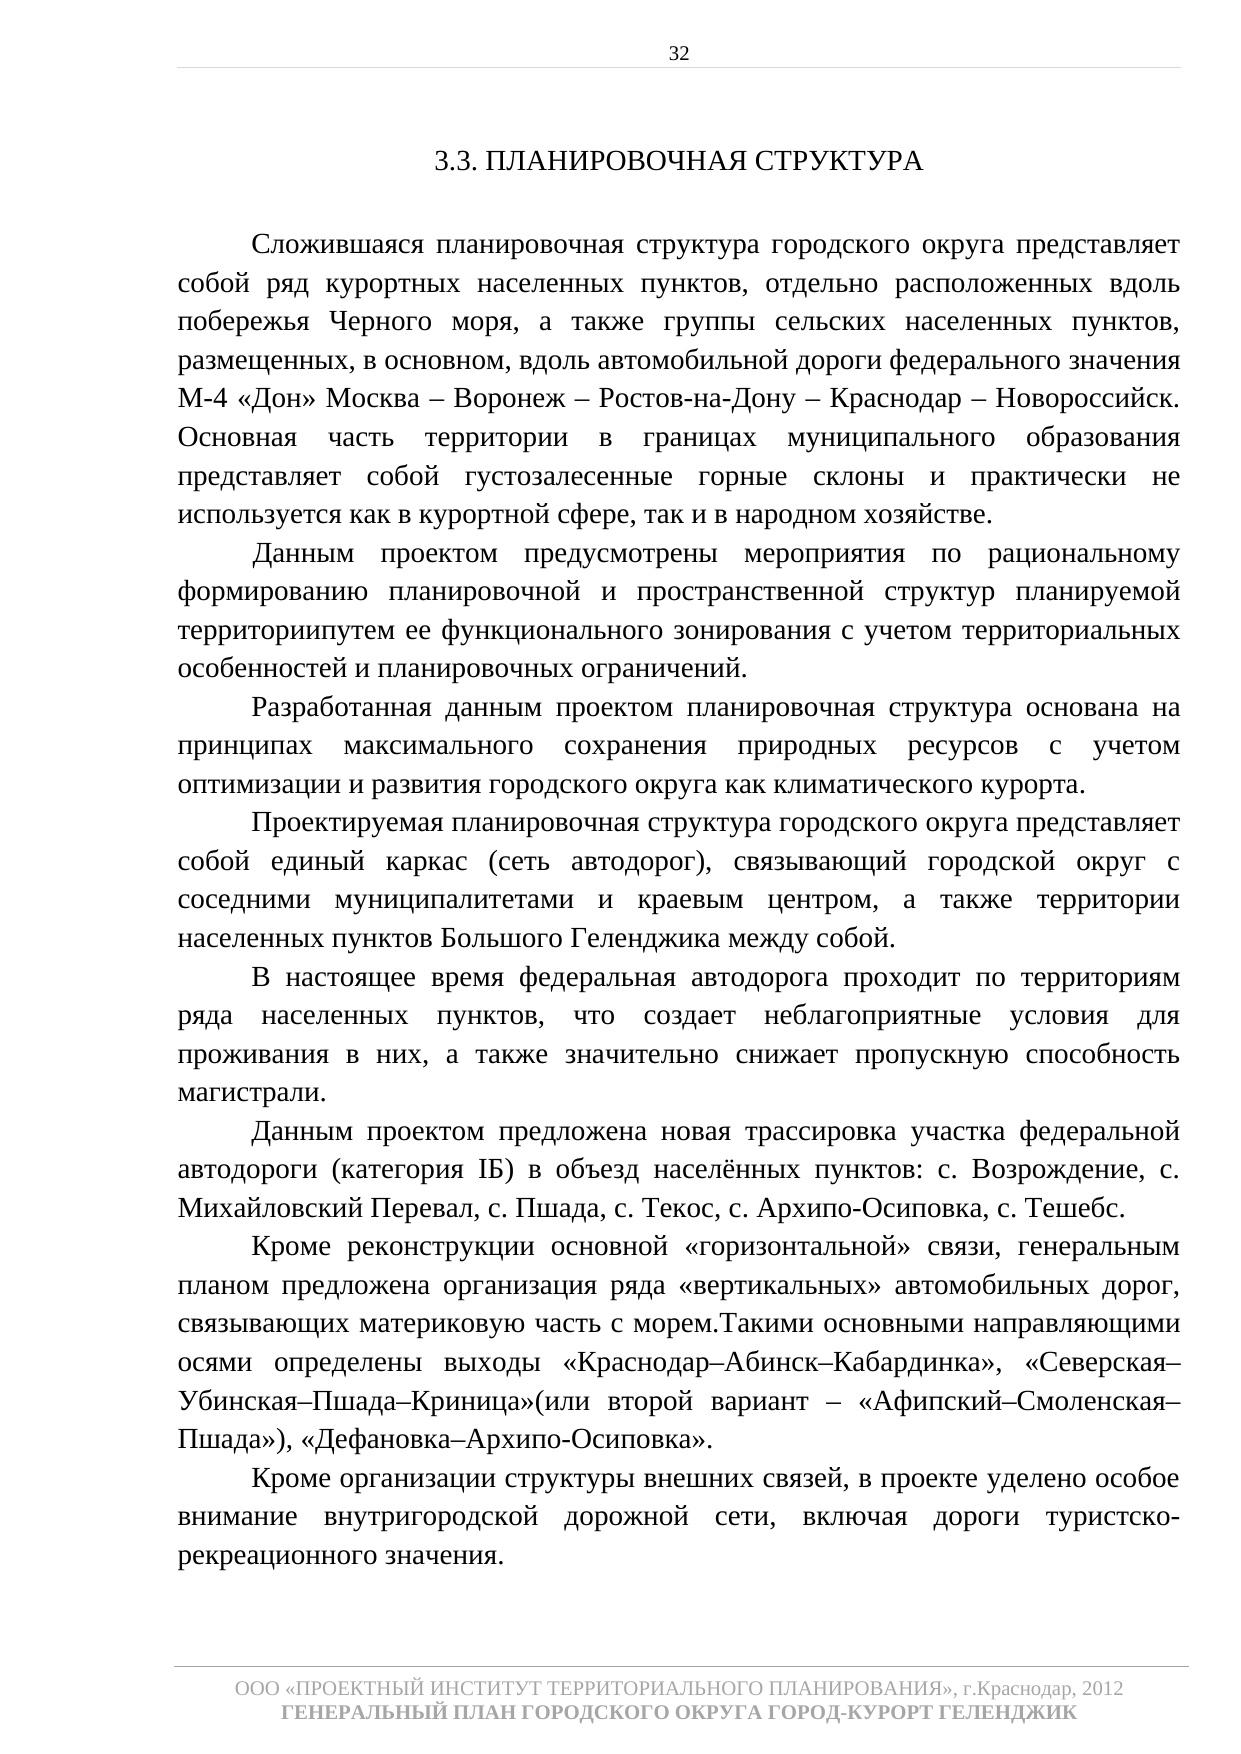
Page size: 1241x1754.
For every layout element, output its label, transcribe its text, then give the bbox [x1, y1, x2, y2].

text Проектируемая планировочная структура городского округа представляет собой единый каркас (сеть автодорог), связывающий городской округ с соседними муниципалитетами и краевым центром, а также территории населенных пунктов Большого Геленджика между собой. [177, 804, 1181, 954]
subtitle 3.3. Планировочная структура [177, 143, 1181, 177]
text Кроме реконструкции основной «горизонтальной» связи, генеральным планом предложена организация ряда «вертикальных» автомобильных дорог, связывающих материковую часть с морем.Такими основными направляющими осями определены выходы «Краснодар–Абинск–Кабардинка», «Северская–Убинская–Пшада–Криница»(или второй вариант – «Афипский–Смоленская–Пшада»), «Дефановка–Архипо-Осиповка». [177, 1228, 1181, 1455]
text Разработанная данным проектом планировочная структура основана на принципах максимального сохранения природных ресурсов с учетом оптимизации и развития городского округа как климатического курорта. [177, 689, 1181, 799]
text Сложившаяся планировочная структура городского округа представляет собой ряд курортных населенных пунктов, отдельно расположенных вдоль побережья Черного моря, а также группы сельских населенных пунктов, размещенных, в основном, вдоль автомобильной дороги федерального значения М-4 «Дон» Москва – Воронеж – Ростов-на-Дону – Краснодар – Новороссийск. Основная часть территории в границах муниципального образования представляет собой густозалесенные горные склоны и практически не используется как в курортной сфере, так и в народном хозяйстве. [177, 226, 1181, 530]
text Данным проектом предложена новая трассировка участка федеральной автодороги (категория IБ) в объезд населённых пунктов: с. Возрождение, с. Михайловский Перевал, с. Пшада, с. Текос, с. Архипо-Осиповка, с. Тешебс. [177, 1113, 1181, 1223]
text В настоящее время федеральная автодорога проходит по территориям ряда населенных пунктов, что создает неблагоприятные условия для проживания в них, а также значительно снижает пропускную способность магистрали. [177, 959, 1181, 1108]
text Данным проектом предусмотрены мероприятия по рациональному формированию планировочной и пространственной структур планируемой территориипутем ее функционального зонирования с учетом территориальных особенностей и планировочных ограничений. [177, 535, 1181, 684]
text Кроме организации структуры внешних связей, в проекте уделено особое внимание внутригородской дорожной сети, включая дороги туристско- рекреационного значения. [177, 1460, 1181, 1570]
